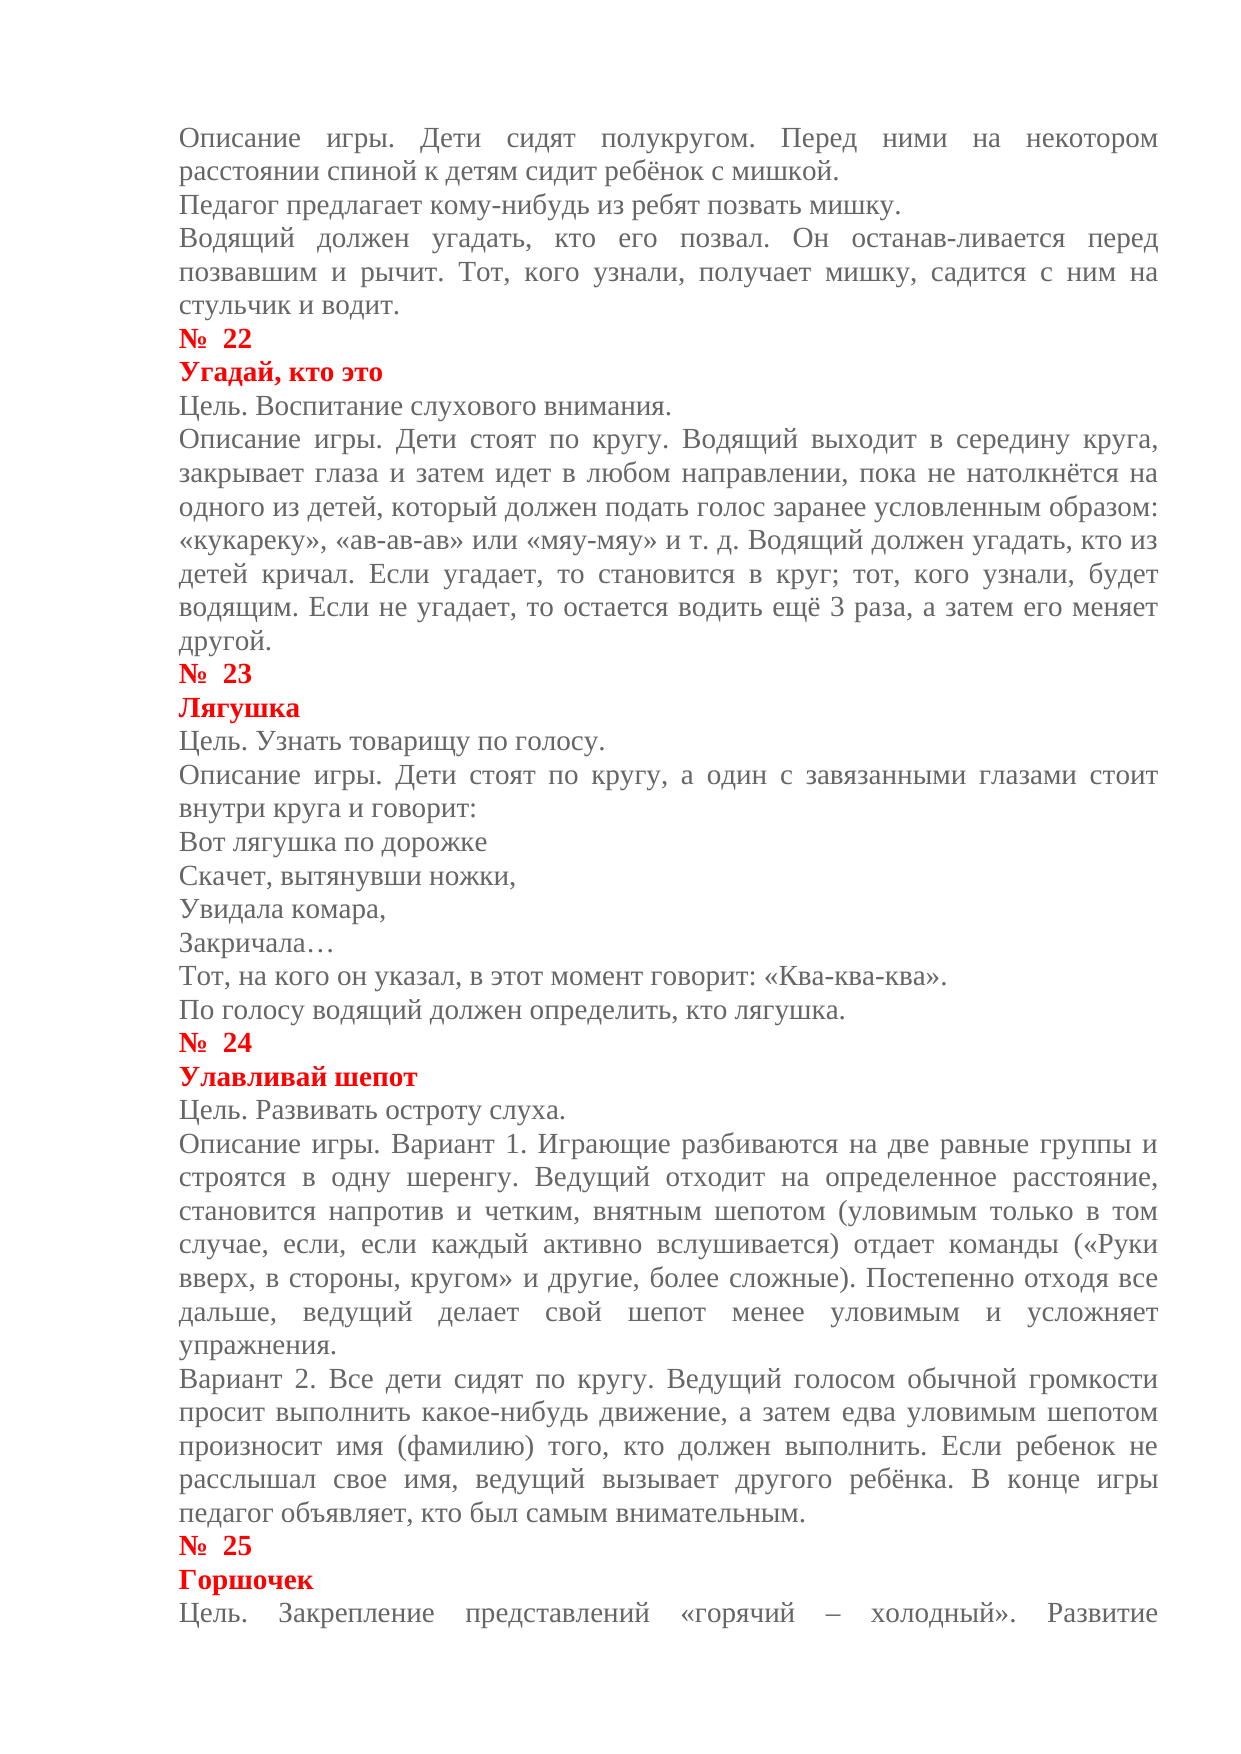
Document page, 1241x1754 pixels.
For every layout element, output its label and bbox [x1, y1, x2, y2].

table_header [177, 118, 1161, 1631]
